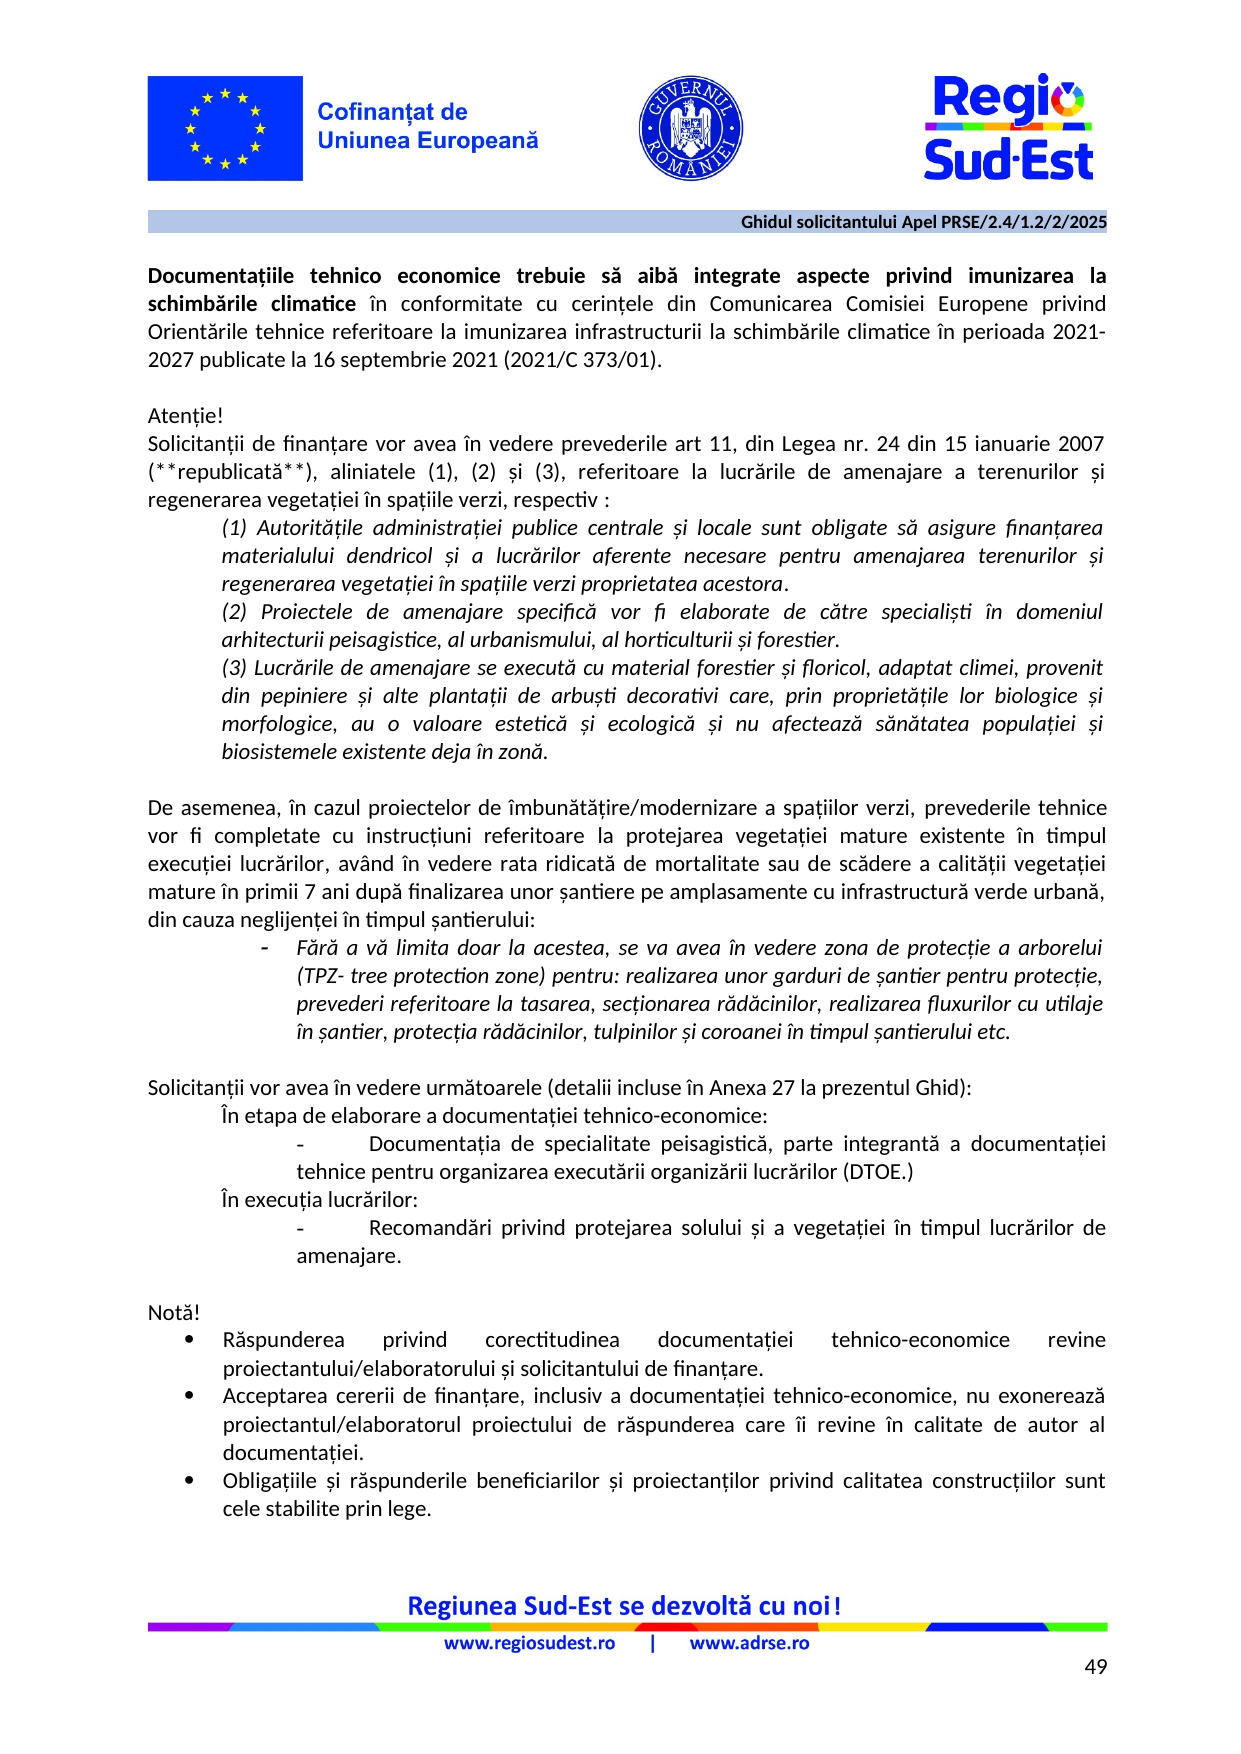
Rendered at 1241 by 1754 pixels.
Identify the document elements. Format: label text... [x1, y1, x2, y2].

list Fără a vă limita doar la acestea, se va avea în vedere zona de protecție a arborelui (TPZ- tree protection zone) pentru: realizarea unor garduri de șantier pentru protecție, prevederi referitoare la tasarea, secționarea rădăcinilor, realizarea fluxurilor cu utilaje în șantier, protecția rădăcinilor, tulpinilor și coroanei în timpul șantierului etc. [259, 933, 1107, 1045]
list Răspunderea privind corectitudinea documentației tehnico-economice revine proiectantului/elaboratorului și solicitantului de finanțare. [185, 1326, 1107, 1382]
text De asemenea, în cazul proiectelor de îmbunătățire/modernizare a spațiilor verzi, prevederile tehnice vor fi completate cu instrucțiuni referitoare la protejarea vegetației mature existente în timpul execuției lucrărilor, având în vedere rata ridicată de mortalitate sau de scădere a calității vegetației mature în primii 7 ani după finalizarea unor șantiere pe amplasamente cu infrastructură verde urbană, din cauza neglijenței în timpul șantierului: [148, 793, 1107, 933]
text Atenție! [148, 401, 1107, 429]
list Recomandări privind protejarea solului și a vegetației în timpul lucrărilor de amenajare. [296, 1213, 1107, 1269]
list Acceptarea cererii de finanțare, inclusiv a documentației tehnico-economice, nu exonerează proiectantul/elaboratorul proiectului de răspunderea care îi revine în calitate de autor al documentației. [185, 1382, 1107, 1466]
text Notă! [148, 1298, 1107, 1326]
text (1) Autoritățile administrației publice centrale și locale sunt obligate să asigure finanțarea materialului dendricol și a lucrărilor aferente necesare pentru amenajarea terenurilor și regenerarea vegetației în spațiile verzi proprietatea acestora. [221, 513, 1107, 597]
picture [147, 1595, 1108, 1653]
picture [147, 73, 1093, 182]
text În execuția lucrărilor: [221, 1186, 1107, 1213]
text (3) Lucrările de amenajare se execută cu material forestier și floricol, adaptat climei, provenit din pepiniere și alte plantații de arbuști decorativi care, prin proprietățile lor biologice și morfologice, au o valoare estetică și ecologică și nu afectează sănătatea populației și biosistemele existente deja în zonă. [221, 653, 1107, 765]
list Documentația de specialitate peisagistică, parte integrantă a documentației tehnice pentru organizarea executării organizării lucrărilor (DTOE.) [296, 1129, 1107, 1186]
text Solicitanții de finanțare vor avea în vedere prevederile art 11, din Legea nr. 24 din 15 ianuarie 2007 (**republicată**), aliniatele (1), (2) și (3), referitoare la lucrările de amenajare a terenurilor și regenerarea vegetației în spațiile verzi, respectiv : [148, 429, 1107, 513]
text Documentațiile tehnico economice trebuie să aibă integrate aspecte privind imunizarea la schimbările climatice în conformitate cu cerințele din Comunicarea Comisiei Europene privind Orientările tehnice referitoare la imunizarea infrastructurii la schimbările climatice în perioada 2021-2027 publicate la 16 septembrie 2021 (2021/C 373/01). [148, 261, 1107, 373]
text Solicitanții vor avea în vedere următoarele (detalii incluse în Anexa 27 la prezentul Ghid): [148, 1073, 1107, 1101]
text (2) Proiectele de amenajare specifică vor fi elaborate de către specialiști în domeniul arhitecturii peisagistice, al urbanismului, al horticulturii și forestier. [221, 597, 1107, 653]
text În etapa de elaborare a documentației tehnico-economice: [221, 1101, 1107, 1129]
list Obligațiile și răspunderile beneficiarilor și proiectanților privind calitatea construcțiilor sunt cele stabilite prin lege. [185, 1466, 1107, 1522]
